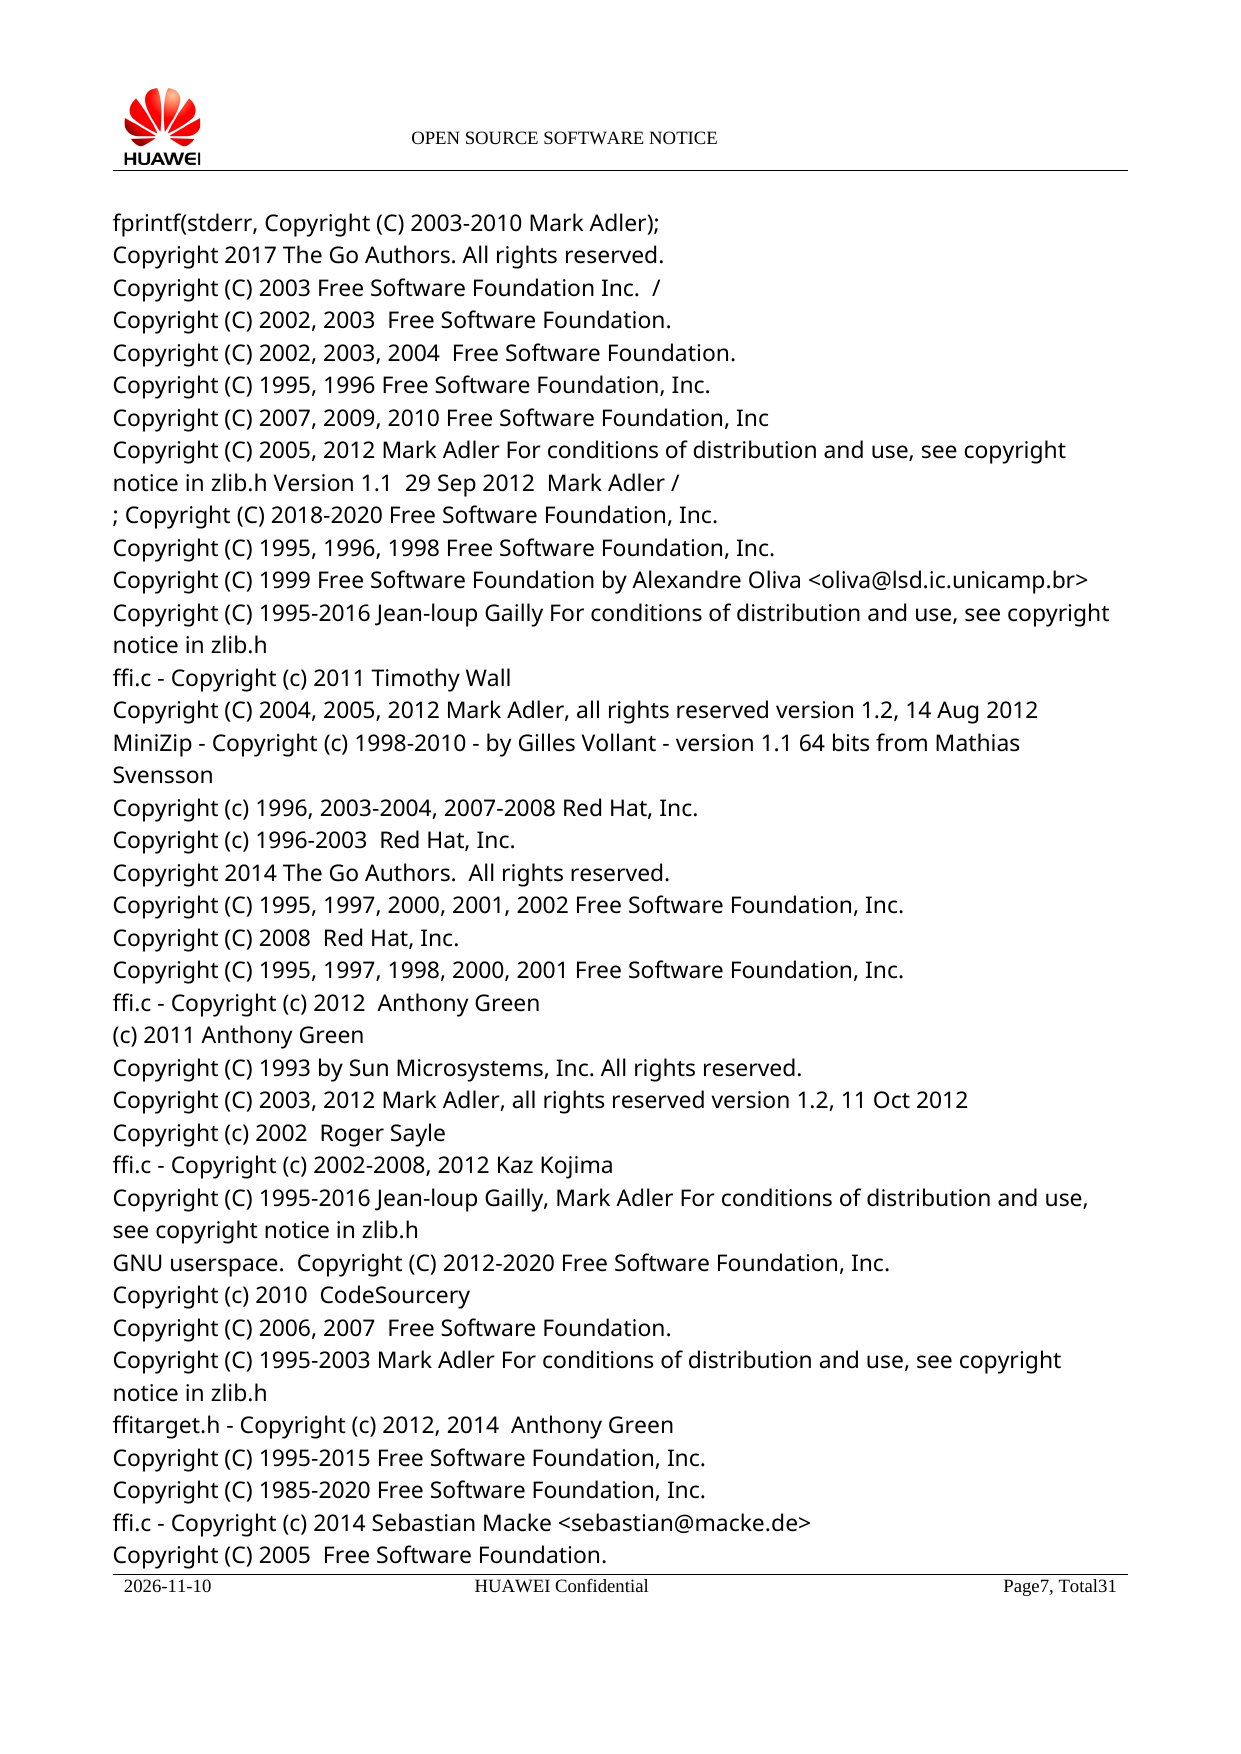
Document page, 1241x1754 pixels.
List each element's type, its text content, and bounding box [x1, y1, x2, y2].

picture [124, 88, 201, 165]
